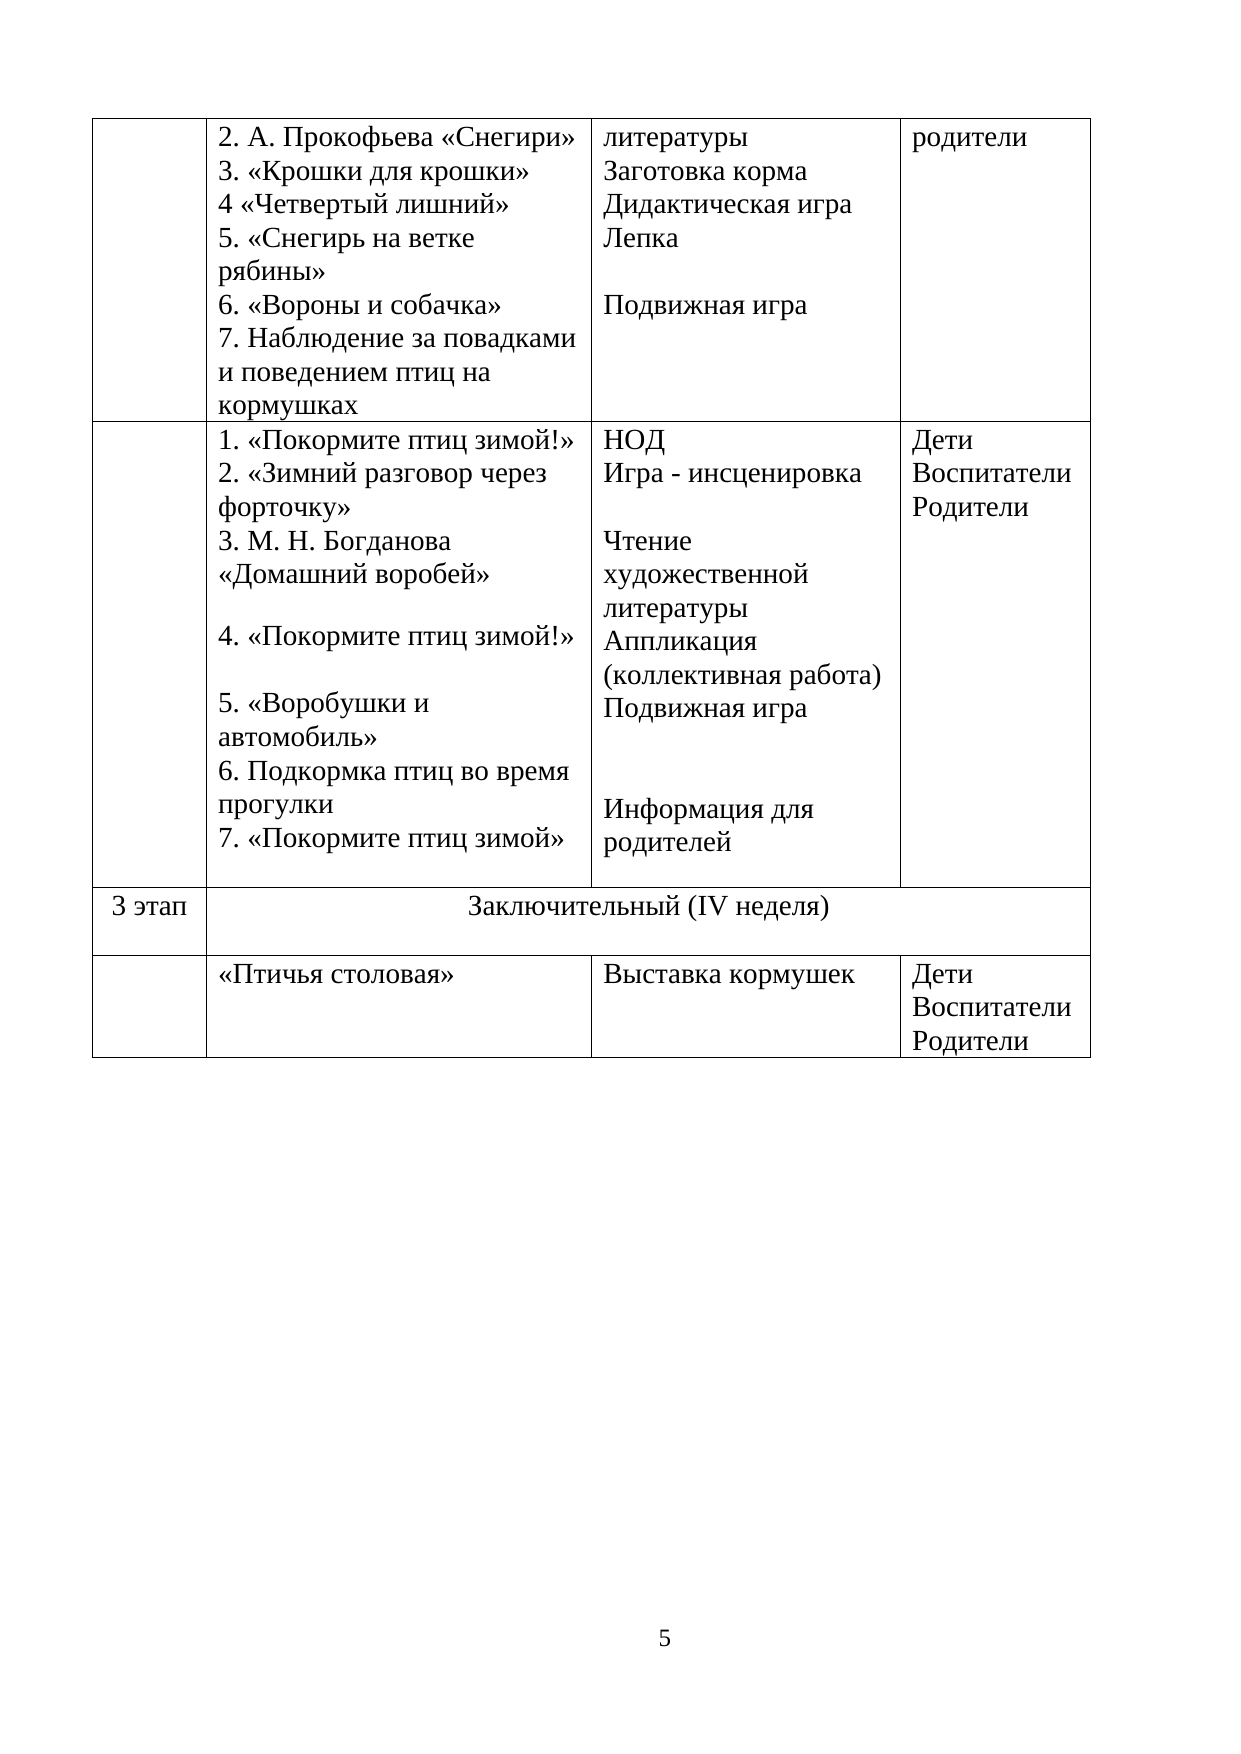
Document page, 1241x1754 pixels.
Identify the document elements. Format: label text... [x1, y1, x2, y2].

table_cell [592, 119, 900, 421]
table_cell Дети Воспитатели Родители [901, 956, 1090, 1057]
table_cell [93, 119, 206, 421]
table_cell 3 этап [93, 888, 206, 955]
table_cell Заключительный (IV неделя) [207, 888, 1090, 955]
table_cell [901, 119, 1090, 421]
table_cell Дети Воспитатели Родители [901, 422, 1090, 887]
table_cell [207, 119, 591, 421]
table_cell [93, 956, 206, 1057]
table_cell Выставка кормушек [592, 956, 900, 1057]
table_cell НОД Игра - инсценировка Чтение художественной литературы Аппликация (коллективная работа) Подвижная игра Информация для родителей [592, 422, 900, 887]
table_cell [93, 422, 206, 887]
table_cell «Птичья столовая» [207, 956, 591, 1057]
table_cell 1. «Покормите птиц зимой!» 2. «Зимний разговор через форточку» . Н. Богданова «Домашний воробей» 4. «Покормите птиц зимой!» 5. «Воробушки и автомобиль» 6. Подкормка птиц во время прогулки 7. «Покормите птиц зимой» [207, 422, 591, 887]
